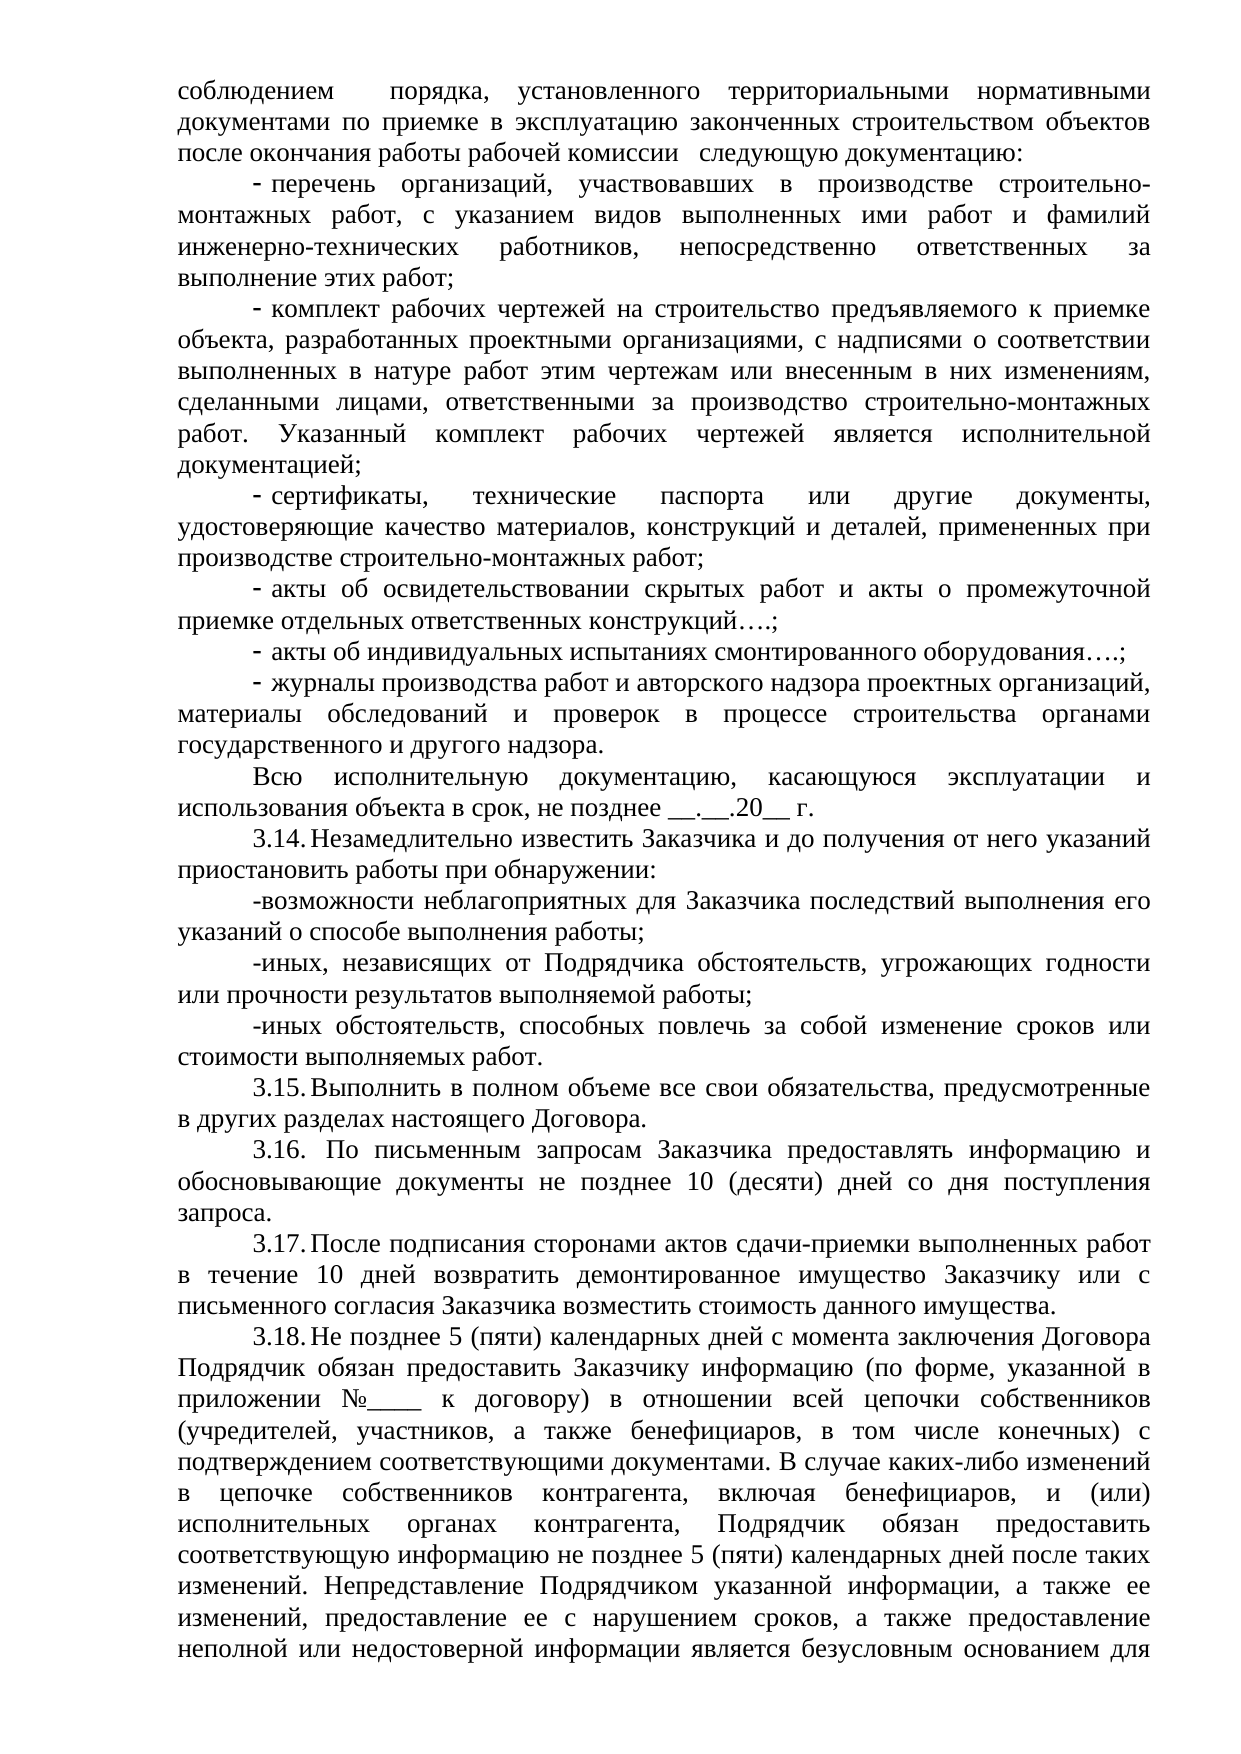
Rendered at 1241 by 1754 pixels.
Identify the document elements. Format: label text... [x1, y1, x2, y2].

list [177, 1320, 1152, 1663]
list По письменным запросам Заказчика предоставлять информацию и обосновывающие документы не позднее 10 (десяти) дней со дня поступления запроса. [177, 1133, 1152, 1227]
list сертификаты, технические паспорта или другие документы, удостоверяющие качество материалов, конструкций и деталей, примененных при производстве строительно-монтажных работ; [177, 479, 1152, 572]
text Всю исполнительную документацию, касающуюся эксплуатации и использования объекта в срок, не позднее __.__.20__ г. [177, 760, 1152, 822]
list акты об индивидуальных испытаниях смонтированного оборудования….; [177, 635, 1152, 666]
list Выполнить в полном объеме все свои обязательства, предусмотренные в других разделах настоящего Договора. [177, 1071, 1152, 1133]
list Незамедлительно известить Заказчика и до получения от него указаний приостановить работы при обнаружении: [177, 822, 1152, 884]
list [177, 74, 1152, 167]
list журналы производства работ и авторского надзора проектных организаций, материалы обследований и проверок в процессе строительства органами государственного и другого надзора. [177, 666, 1152, 760]
list перечень организаций, участвовавших в производстве строительно-монтажных работ, с указанием видов выполненных ими работ и фамилий инженерно-технических работников, непосредственно ответственных за выполнение этих работ; [177, 167, 1152, 292]
list комплект рабочих чертежей на строительство предъявляемого к приемке объекта, разработанных проектными организациями, с надписями о соответствии выполненных в натуре работ этим чертежам или внесенным в них изменениям, сделанными лицами, ответственными за производство строительно-монтажных работ. Указанный комплект рабочих чертежей является исполнительной документацией; [177, 292, 1152, 479]
text -возможности неблагоприятных для Заказчика последствий выполнения его указаний о способе выполнения работы; [177, 884, 1152, 947]
list После подписания сторонами актов сдачи-приемки выполненных работ в течение 10 дней возвратить демонтированное имущество Заказчику или с письменного согласия Заказчика возместить стоимость данного имущества. [177, 1227, 1152, 1320]
text -иных, независящих от Подрядчика обстоятельств, угрожающих годности или прочности результатов выполняемой работы; [177, 947, 1152, 1009]
list акты об освидетельствовании скрытых работ и акты о промежуточной приемке отдельных ответственных конструкций….; [177, 572, 1152, 635]
text -иных обстоятельств, способных повлечь за собой изменение сроков или стоимости выполняемых работ. [177, 1009, 1152, 1071]
